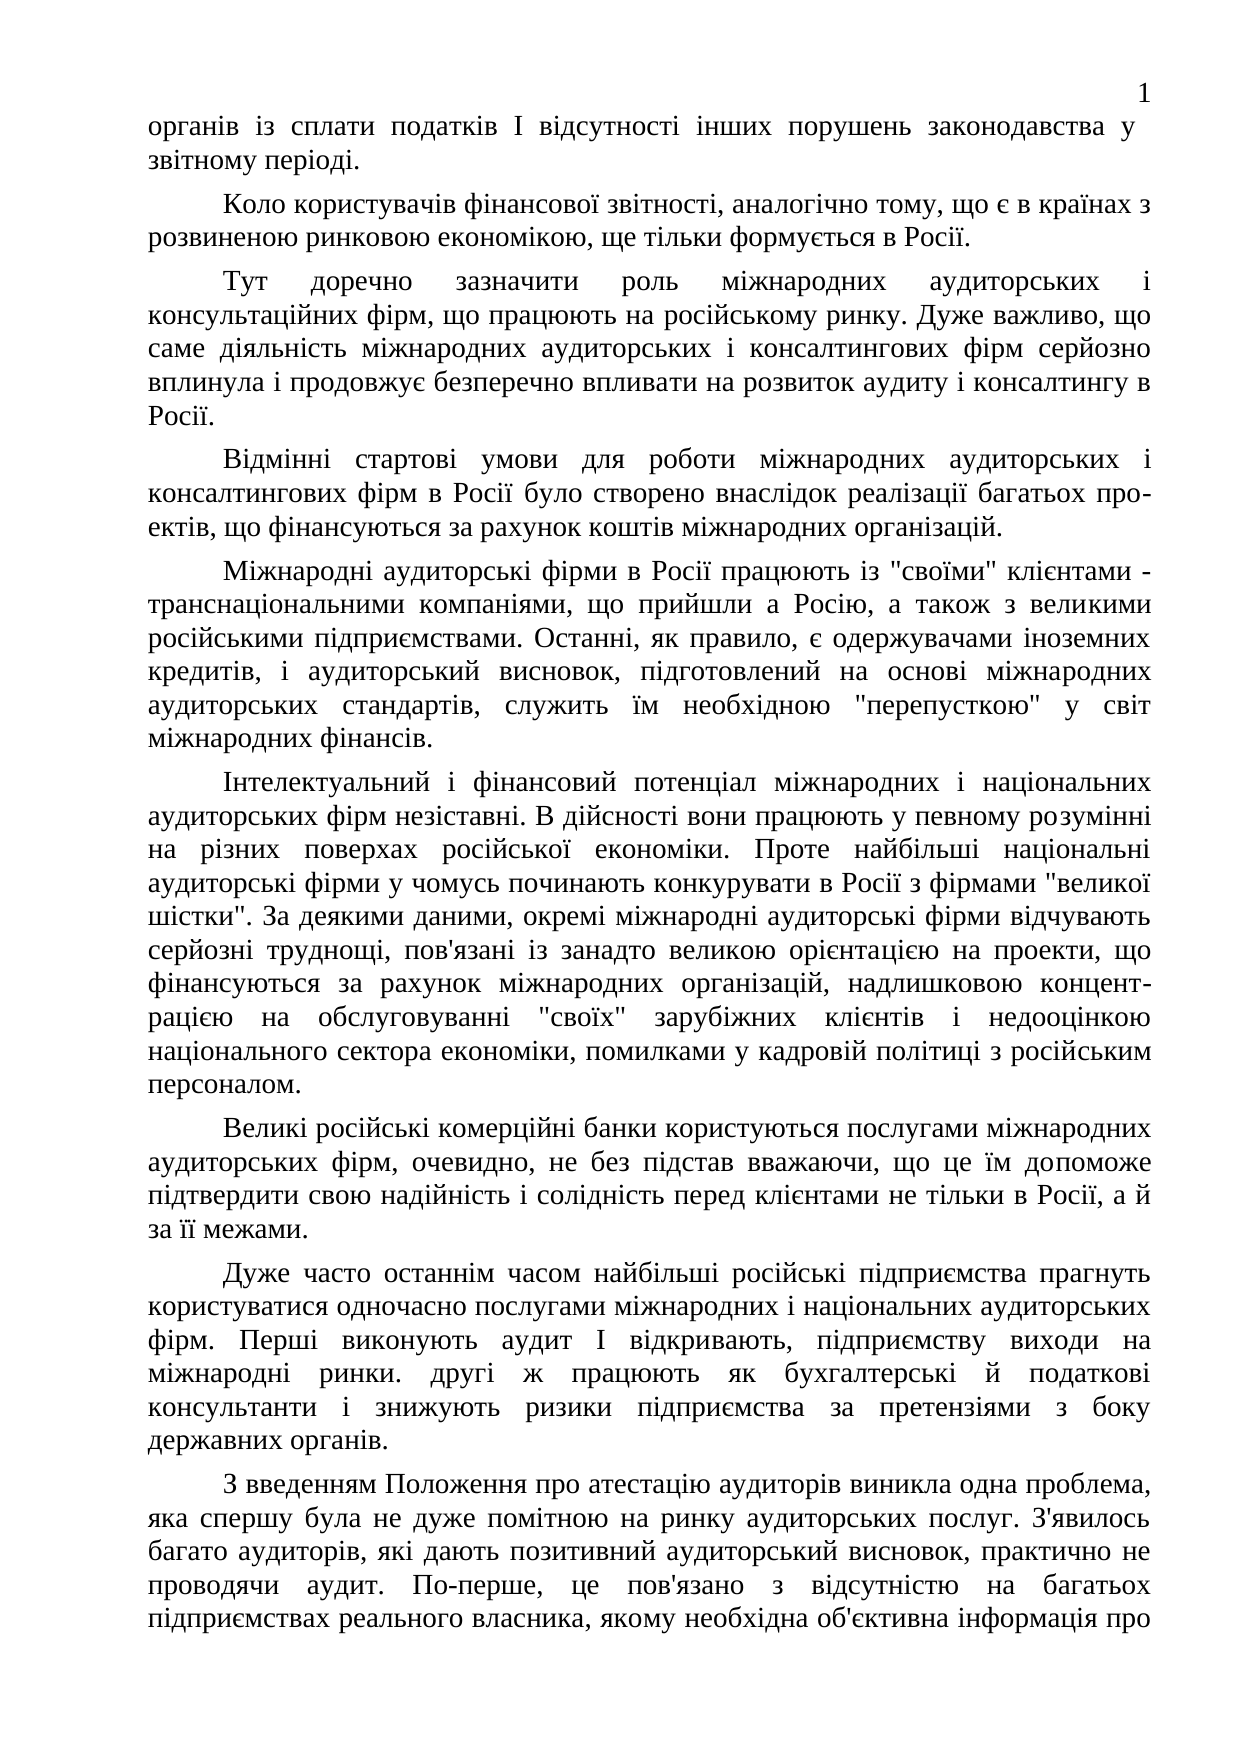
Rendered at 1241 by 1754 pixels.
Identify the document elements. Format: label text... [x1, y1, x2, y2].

text Міжнародні аудиторські фірми в Росії працюють із "своїми" клієнтами - транснаціональними компаніями, що прийшли а Росію, а також з великими російськими підприємствами. Останні, як правило, є одержувачами іноземних кредитів, і аудиторський висновок, підготовлений на основі міжнародних аудиторських стандартів, служить їм необхідною "перепусткою" у світ міжнародних фінансів. [148, 553, 1152, 754]
text Тут доречно зазначити роль міжнародних аудиторських і консультаційних фірм, що працюють на російському ринку. Дуже важливо, що саме діяльність міжнародних аудиторських і консалтингових фірм серйозно вплинула і продовжує безперечно впливати на розвиток аудиту і консалтингу в Росії. [148, 263, 1152, 431]
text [148, 108, 1152, 176]
text Інтелектуальний і фінансовий потенціал міжнародних і національних аудиторських фірм незіставні. В дійсності вони працюють у певному розумінні на різних поверхах російської економіки. Проте найбільші національні аудиторські фірми у чомусь починають конкурувати в Росії з фірмами "великої шістки". За деякими даними, окремі міжнародні аудиторські фірми відчувають серйозні труднощі, пов'язані із занадто великою орієнтацією на проекти, що фінансуються за рахунок міжнародних організацій, надлишковою концентрацією на обслуговуванні "своїх" зарубіжних клієнтів і недооцінкою національного сектора економіки, помилками у кадровій політиці з російським персоналом. [148, 764, 1152, 1100]
text Дуже часто останнім часом найбільші російські підприємства прагнуть користуватися одночасно послугами міжнародних і національних аудиторських фірм. Перші виконують аудит І відкривають, підприємству виходи на міжнародні ринки. другі ж працюють як бухгалтерські й податкові консультанти і знижують ризики підприємства за претензіями з боку державних органів. [148, 1255, 1152, 1456]
text Великі російські комерційні банки користуються послугами міжнародних аудиторських фірм, очевидно, не без підстав вважаючи, що це їм допоможе підтвердити свою надійність і солідність перед клієнтами не тільки в Росії, а й за її межами. [148, 1110, 1152, 1244]
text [148, 1466, 1152, 1634]
text Відмінні стартові умови для роботи міжнародних аудиторських і консалтингових фірм в Росії було створено внаслідок реалізації багатьох проектів, що фінансуються за рахунок коштів міжнародних організацій. [148, 442, 1152, 542]
text Коло користувачів фінансової звітності, аналогічно тому, що є в країнах з розвиненою ринковою економікою, ще тільки формується в Росії. [148, 186, 1152, 253]
